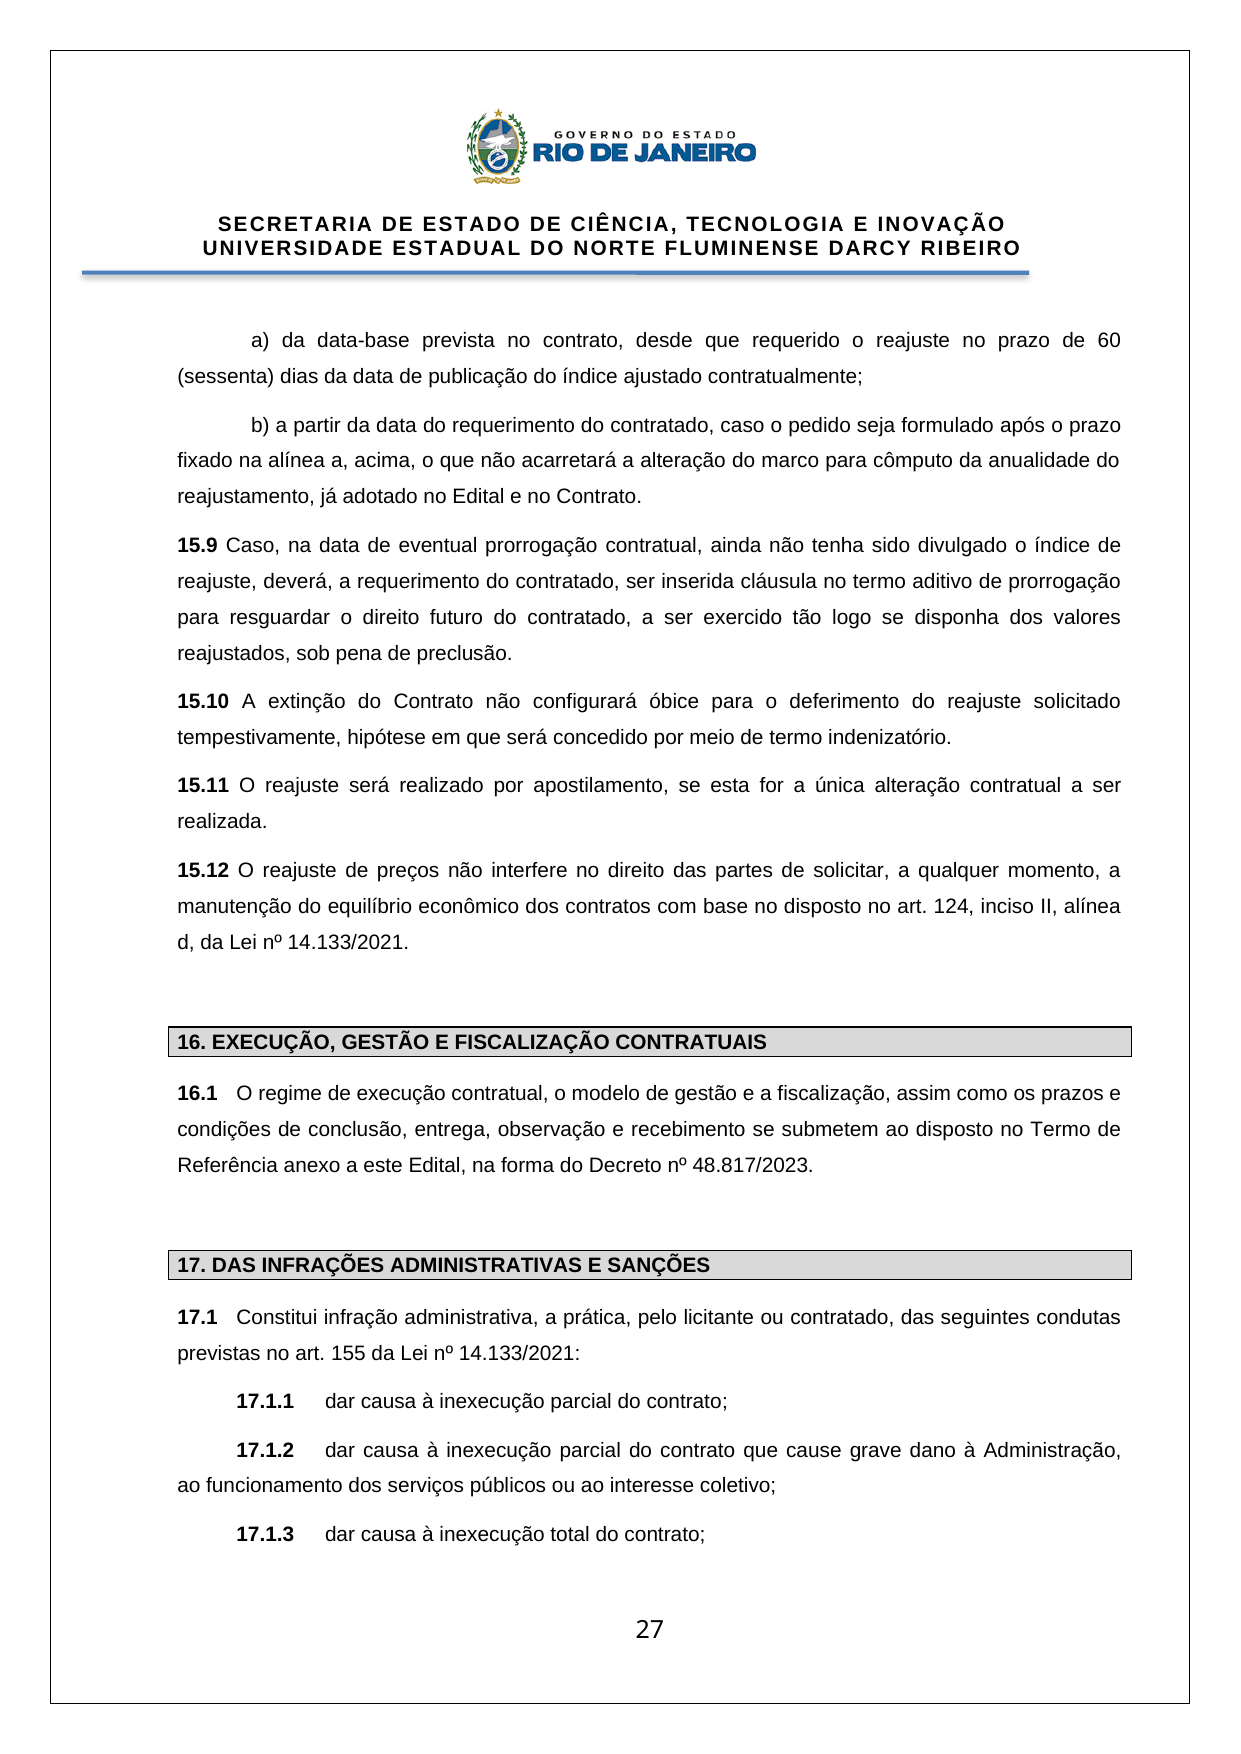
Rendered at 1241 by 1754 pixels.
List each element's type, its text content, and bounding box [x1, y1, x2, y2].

text 17. DAS INFRAÇÕES ADMINISTRATIVAS E SANÇÕES [169, 1251, 1131, 1279]
list 15.10 A extinção do Contrato não configurará óbice para o deferimento do reajuste solicitado tempestivamente, hipótese em que será concedido por meio de termo indenizatório. [177, 689, 1122, 749]
list 15.12 O reajuste de preços não interfere no direito das partes de solicitar, a qualquer momento, a manutenção do equilíbrio econômico dos contratos com base no disposto no art. 124, inciso II, alínea d, da Lei nº 14.133/2021. [177, 858, 1122, 953]
text 17.1 Constitui infração administrativa, a prática, pelo licitante ou contratado, das seguintes condutas previstas no art. 155 da Lei nº 14.133/2021: [177, 1304, 1122, 1364]
list b) a partir da data do requerimento do contratado, caso o pedido seja formulado após o prazo fixado na alínea a, acima, o que não acarretará a alteração do marco para cômputo da anualidade do reajustamento, já adotado no Edital e no Contrato. [177, 412, 1122, 508]
text 17.1.3 dar causa à inexecução total do contrato; [236, 1522, 1122, 1546]
list 15.9 Caso, na data de eventual prorrogação contratual, ainda não tenha sido divulgado o índice de reajuste, deverá, a requerimento do contratado, ser inserida cláusula no termo aditivo de prorrogação para resguardar o direito futuro do contratado, a ser exercido tão logo se disponha dos valores reajustados, sob pena de preclusão. [177, 533, 1122, 664]
list 16.1 O regime de execução contratual, o modelo de gestão e a fiscalização, assim como os prazos e condições de conclusão, entrega, observação e recebimento se submetem ao disposto no Termo de Referência anexo a este Edital, na forma do Decreto nº 48.817/2023. [177, 1081, 1122, 1177]
list a) da data-base prevista no contrato, desde que requerido o reajuste no prazo de 60 (sessenta) dias da data de publicação do índice ajustado contratualmente; [177, 328, 1122, 388]
text 17.1.2 dar causa à inexecução parcial do contrato que cause grave dano à Administração, ao funcionamento dos serviços públicos ou ao interesse coletivo; [177, 1437, 1122, 1497]
list 15.11 O reajuste será realizado por apostilamento, se esta for a única alteração contratual a ser realizada. [177, 773, 1122, 833]
text 16. EXECUÇÃO, GESTÃO E FISCALIZAÇÃO CONTRATUAIS [169, 1028, 1131, 1056]
picture [467, 108, 756, 184]
text 17.1.1 dar causa à inexecução parcial do contrato; [236, 1389, 1122, 1413]
